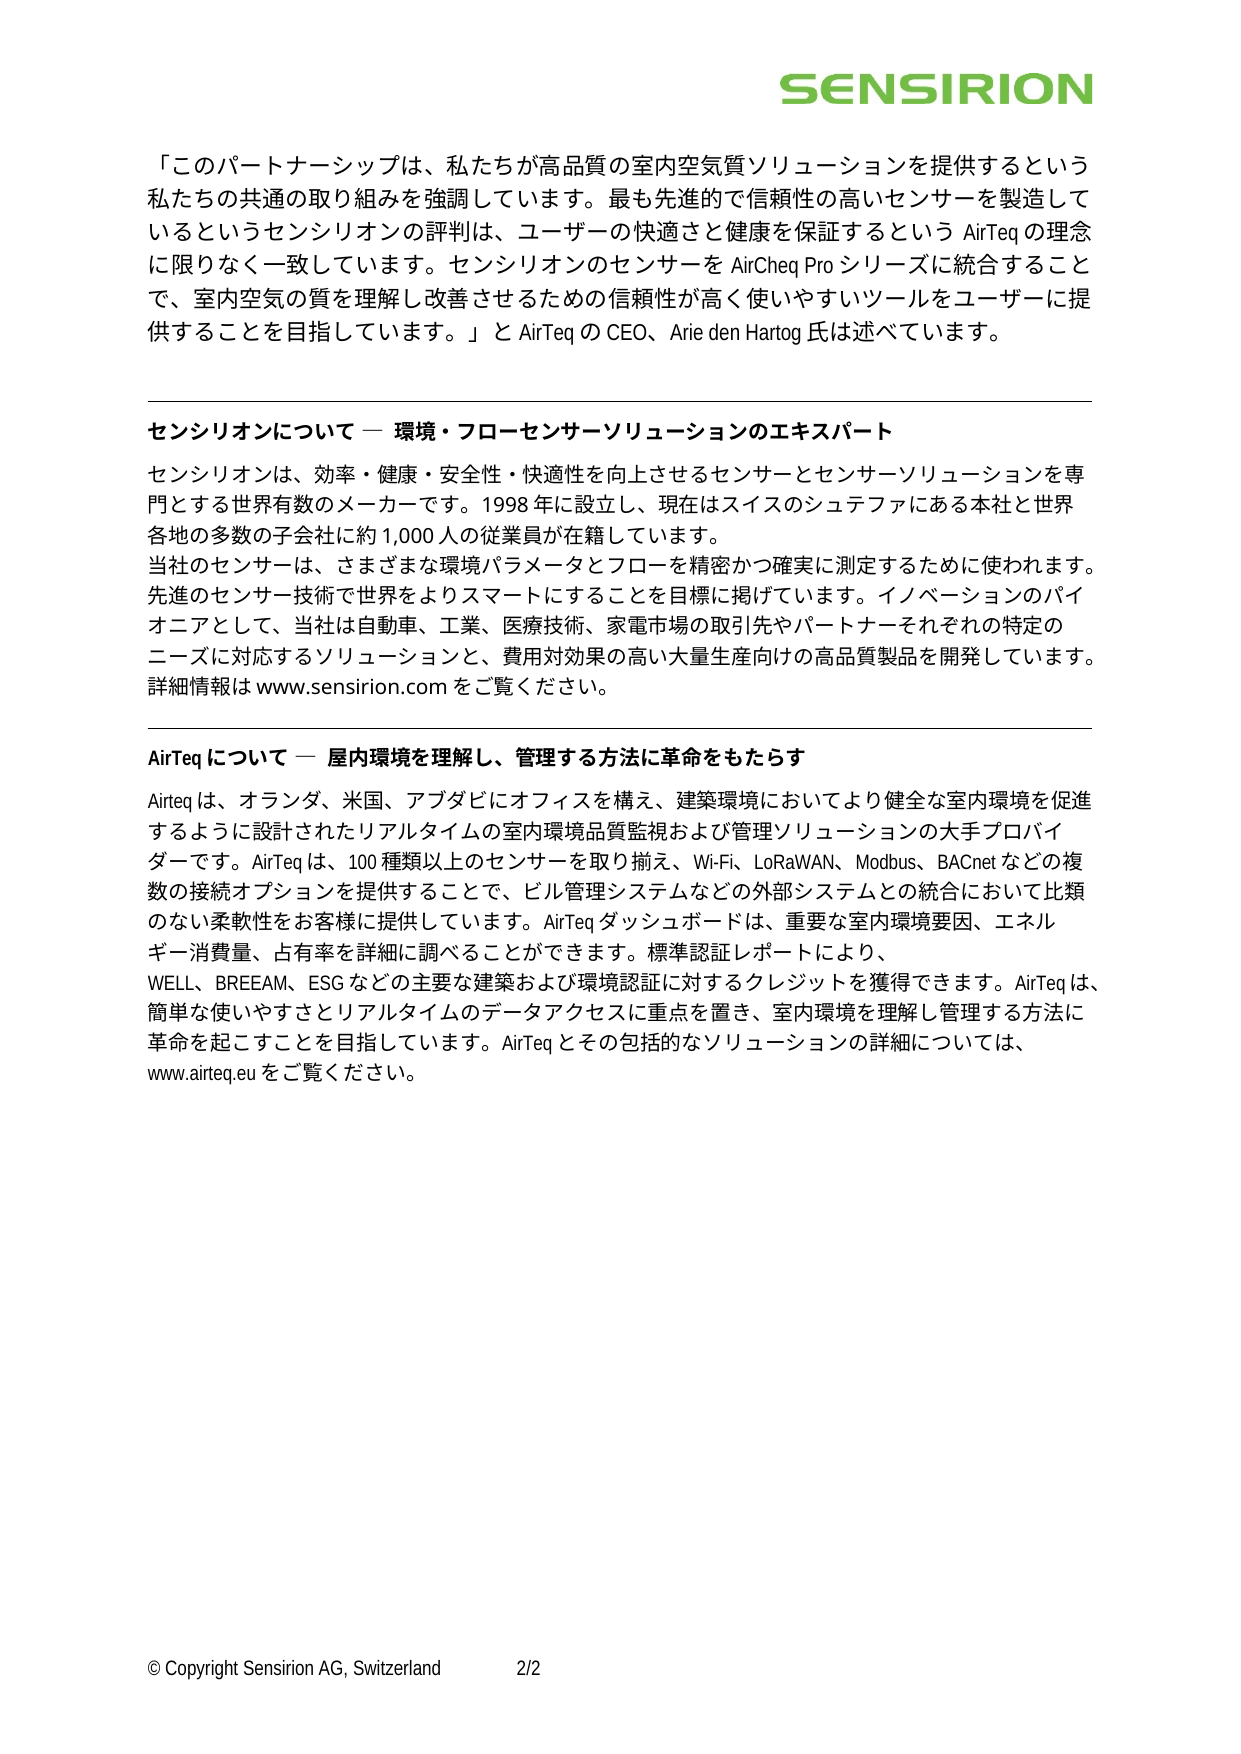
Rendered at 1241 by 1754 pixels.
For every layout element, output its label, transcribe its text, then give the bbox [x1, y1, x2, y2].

text Airteqは、オランダ、米国、アブダビにオフィスを構え、建築環境においてより健全な室内環境を促進するように設計されたリアルタイムの室内環境品質監視および管理ソリューションの大手プロバイダーです。AirTeqは、100種類以上のセンサーを取り揃え、Wi-Fi、LoRaWAN、Modbus、BACnetなどの複数の接続オプションを提供することで、ビル管理システムなどの外部システムとの統合において比類のない柔軟性をお客様に提供しています。AirTeqダッシュボードは、重要な室内環境要因、エネルギー消費量、占有率を詳細に調べることができます。標準認証レポートにより、WELL、BREEAM、ESGなどの主要な建築および環境認証に対するクレジットを獲得できます。AirTeqは、簡単な使いやすさとリアルタイムのデータアクセスに重点を置き、室内環境を理解し管理する方法に革命を起こすことを目指しています。AirTeqとその包括的なソリューションの詳細については、www.airteq.euをご覧ください。 [148, 785, 1092, 1087]
text AirTeqについて ― 屋内環境を理解し、管理する方法に革命をもたらす [148, 729, 1092, 772]
text センシリオンは、効率・健康・安全性・快適性を向上させるセンサーとセンサーソリューションを専門とする世界有数のメーカーです。1998年に設立し、現在はスイスのシュテファにある本社と世界各地の多数の子会社に約1,000人の従業員が在籍しています。 [148, 458, 1092, 549]
text センシリオンについて ― 環境・フローセンサーソリューションのエキスパート [148, 402, 1092, 446]
picture [780, 73, 1093, 104]
text 当社のセンサーは、さまざまな環境パラメータとフローを精密かつ確実に測定するために使われます。先進のセンサー技術で世界をよりスマートにすることを目標に掲げています。イノベーションのパイオニアとして、当社は自動車、工業、医療技術、家電市場の取引先やパートナーそれぞれの特定のニーズに対応するソリューションと、費用対効果の高い大量生産向けの高品質製品を開発しています。詳細情報はwww.sensirion.comをご覧ください。 [148, 549, 1092, 700]
text 「このパートナーシップは、私たちが高品質の室内空気質ソリューションを提供するという私たちの共通の取り組みを強調しています。最も先進的で信頼性の高いセンサーを製造しているというセンシリオンの評判は、ユーザーの快適さと健康を保証するというAirTeqの理念に限りなく一致しています。センシリオンのセンサーをAirCheq Proシリーズに統合することで、室内空気の質を理解し改善させるための信頼性が高く使いやすいツールをユーザーに提供することを目指しています。」とAirTeqのCEO、Arie den Hartog氏は述べています。 [148, 148, 1092, 347]
